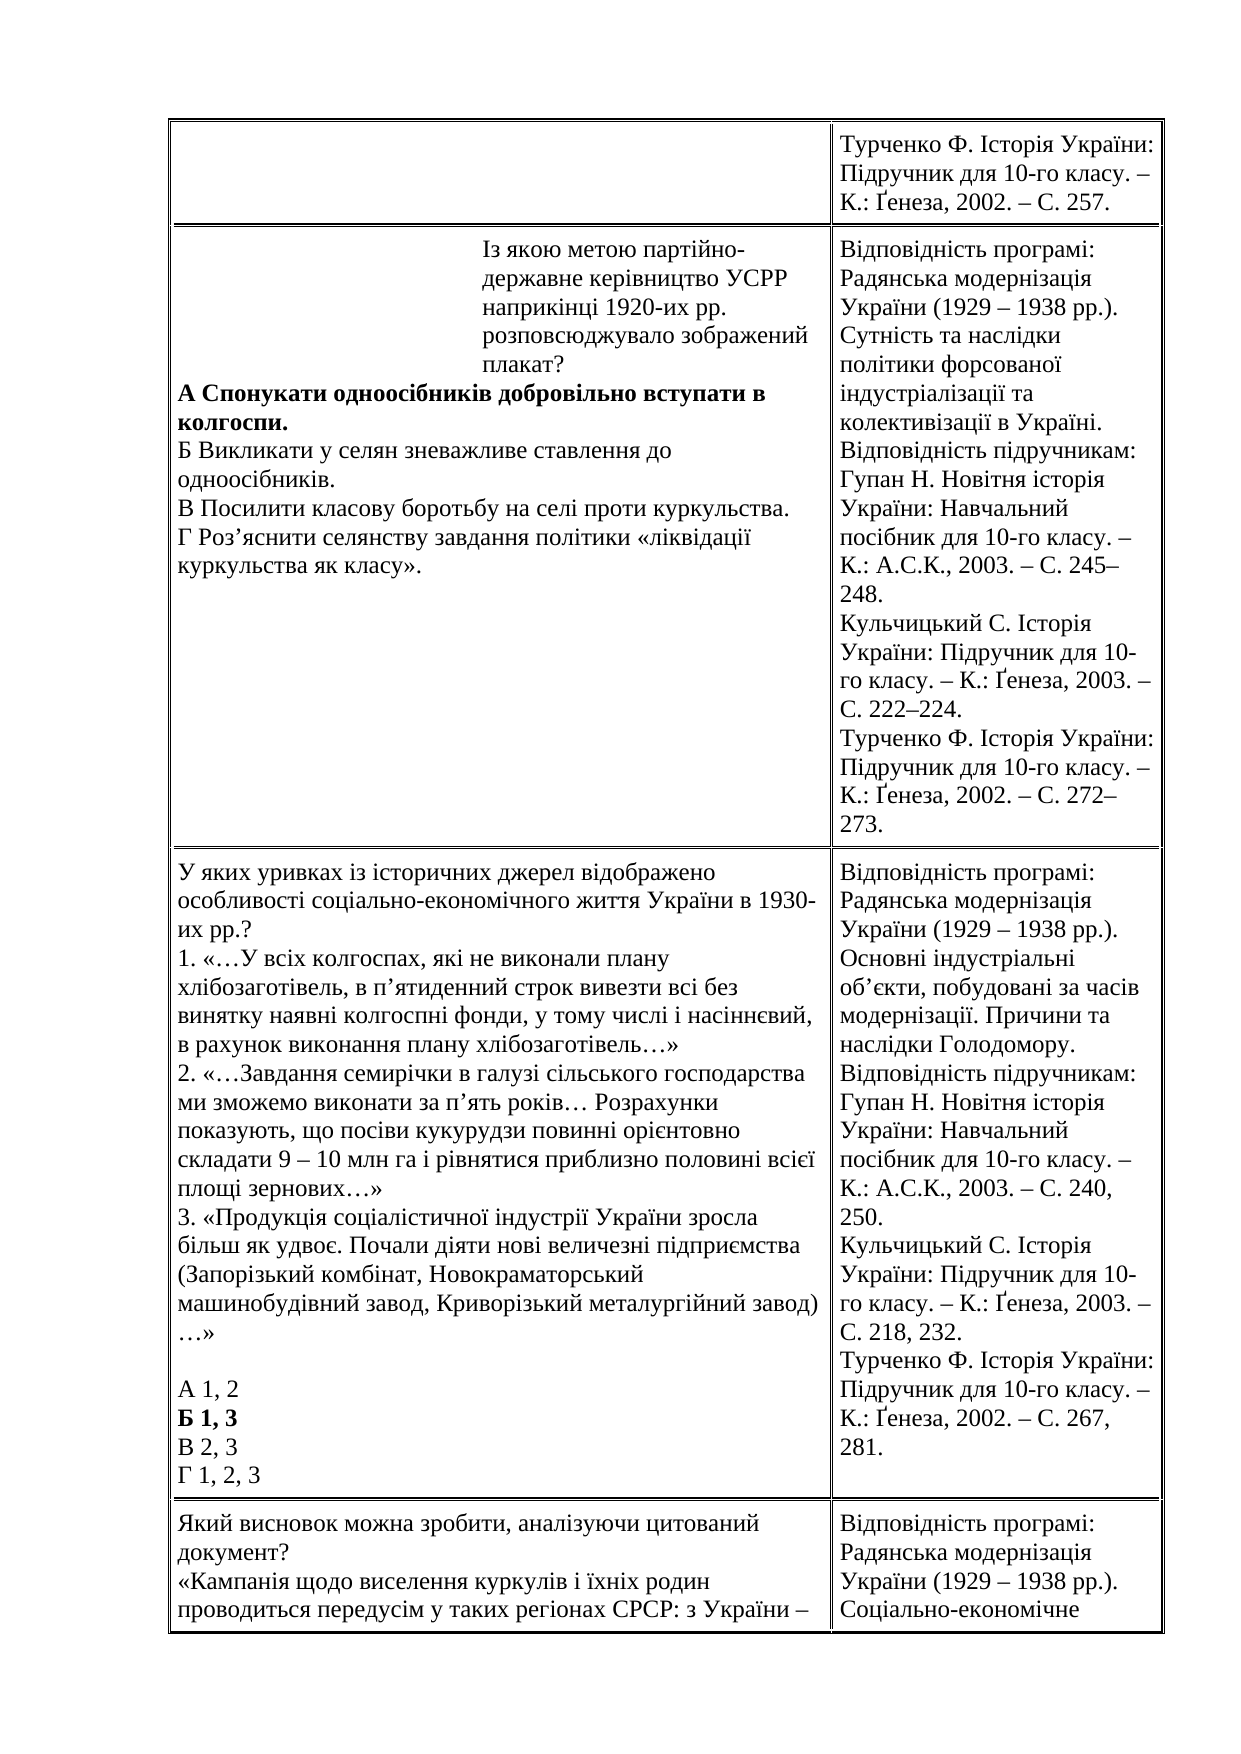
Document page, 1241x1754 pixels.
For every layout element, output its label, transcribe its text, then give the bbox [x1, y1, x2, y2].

table_cell У яких уривках із історичних джерел відображено особливості соціально-економічного життя України в 1930-их рр.? 1. «…У всіх колгоспах, які не виконали плану хлібозаготівель, в п’ятиденний строк вивезти всі без винятку наявні колгоспні фонди, у тому числі і насіннєвий, в рахунок виконання плану хлібозаготівель…» 2. «…Завдання семирічки в галузі сільського господарства ми зможемо виконати за п’ять років… Розрахунки показують, що посіви кукурудзи повинні орієнтовно складати 9 – 10 млн га і рівнятися приблизно половині всієї площі зернових…» 3. «Продукція соціалістичної індустрії України зросла більш як удвоє. Почали діяти нові величезні підприємства (Запорізький комбінат, Новокраматорський машинобудівний завод, Криворізький металургійний завод)…» А 1, 2 Б 1, 3 В 2, 3 Г 1, 2, 3 [169, 846, 832, 1497]
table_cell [171, 122, 832, 223]
table_cell Відповідність програмі: Радянська модернізація України (1929 – 1938 рр.). Сутність та наслідки політики форсованої індустріалізації та колективізації в Україні. Відповідність підручникам: Гупан Н. Новітня історія України: Навчальний посібник для 10-го класу. – К.: А.С.К., 2003. – С. 245–248. Кульчицький С. Історія України: Підручник для 10-го класу. – К.: Ґенеза, 2003. – С. 222–224. Турченко Ф. Історія України: Підручник для 10-го класу. – К.: Ґенеза, 2002. – С. 272–273. [833, 223, 1162, 846]
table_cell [171, 1497, 832, 1631]
table_cell Відповідність програмі: Радянська модернізація України (1929 – 1938 рр.). Основні індустріальні об’єкти, побудовані за часів модернізації. Причини та наслідки Голодомору. Відповідність підручникам: Гупан Н. Новітня історія України: Навчальний посібник для 10-го класу. – К.: А.С.К., 2003. – С. 240, 250. Кульчицький С. Історія України: Підручник для 10-го класу. – К.: Ґенеза, 2003. – С. 218, 232. Турченко Ф. Історія України: Підручник для 10-го класу. – К.: Ґенеза, 2002. – С. 267, 281. [832, 846, 1163, 1497]
table_cell Із якою метою партійно-державне керівництво УСРР наприкінці 1920-их рр. розповсюджувало зображений плакат? А Спонукати одноосібників добровільно вступати в колгоспи. Б Викликати у селян зневажливе ставлення до одноосібників. В Посилити класову боротьбу на селі проти куркульства. Г Роз’яснити селянству завдання політики «ліквідації куркульства як класу». [171, 223, 830, 846]
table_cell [832, 1497, 1162, 1631]
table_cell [832, 122, 1161, 223]
